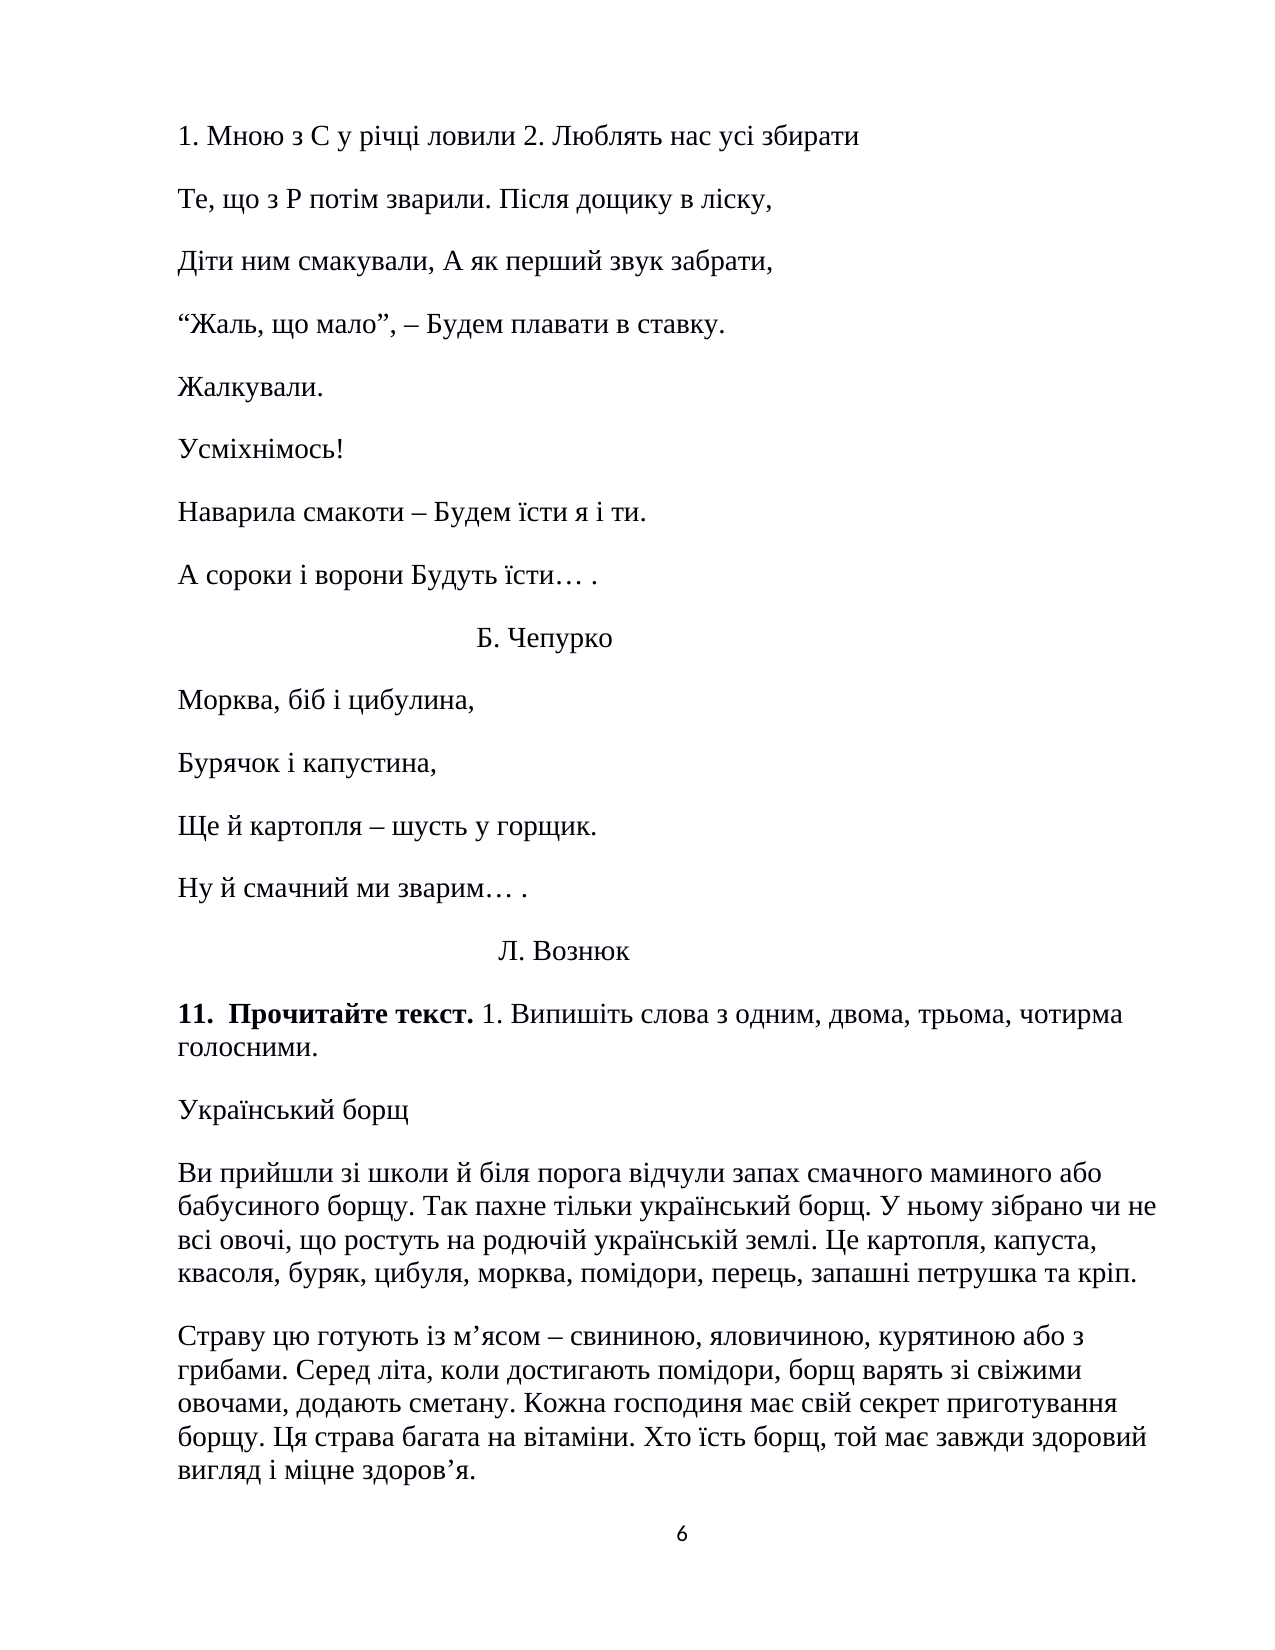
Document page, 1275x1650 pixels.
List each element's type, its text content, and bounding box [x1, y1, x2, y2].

text Український борщ [177, 1092, 1186, 1126]
text Ви прийшли зі школи й біля порога відчули запах смачного маминого або бабусиного борщу. Так пахне тільки український борщ. У ньому зібрано чи не всі овочі, що ростуть на родючій українській землі. Це картопля, капуста, квасоля, буряк, цибуля, морква, помідори, перець, запашні петрушка та кріп. [177, 1155, 1186, 1289]
text 11. Прочитайте текст. 1. Випишіть слова з одним, двома, трьома, чотирма голосними. [177, 996, 1186, 1063]
text Жалкували. [177, 369, 1186, 402]
text Л. Вознюк [177, 933, 1186, 967]
text Діти ним смакували, А як перший звук забрати, [177, 243, 1186, 277]
text Ну й смачний ми зварим… . [177, 871, 1186, 904]
text Наварила смакоти – Будем їсти я і ти. [177, 494, 1186, 528]
text Ще й картопля – шусть у горщик. [177, 808, 1186, 841]
text “Жаль, що мало”, – Будем плавати в ставку. [177, 306, 1186, 340]
text Те, що з Р потім зварили. Після дощику в ліску, [177, 181, 1186, 214]
text 1. Мною з С у річці ловили 2. Люблять нас усі збирати [177, 118, 1186, 152]
text Б. Чепурко [177, 620, 1186, 653]
text Морква, біб і цибулина, [177, 682, 1186, 716]
text Бурячок і капустина, [177, 745, 1186, 779]
text А сороки і ворони Будуть їсти… . [177, 557, 1186, 591]
text Страву цю готують із м’ясом – свининою, яловичиною, курятиною або з грибами. Серед літа, коли достигають помідори, борщ варять зі свіжими овочами, додають сметану. Кожна господиня має свій секрет приготування борщу. Ця страва багата на вітаміни. Хто їсть борщ, той має завжди здоровий вигляд і міцне здоров’я. [177, 1318, 1186, 1486]
text Усміхнімось! [177, 432, 1186, 465]
